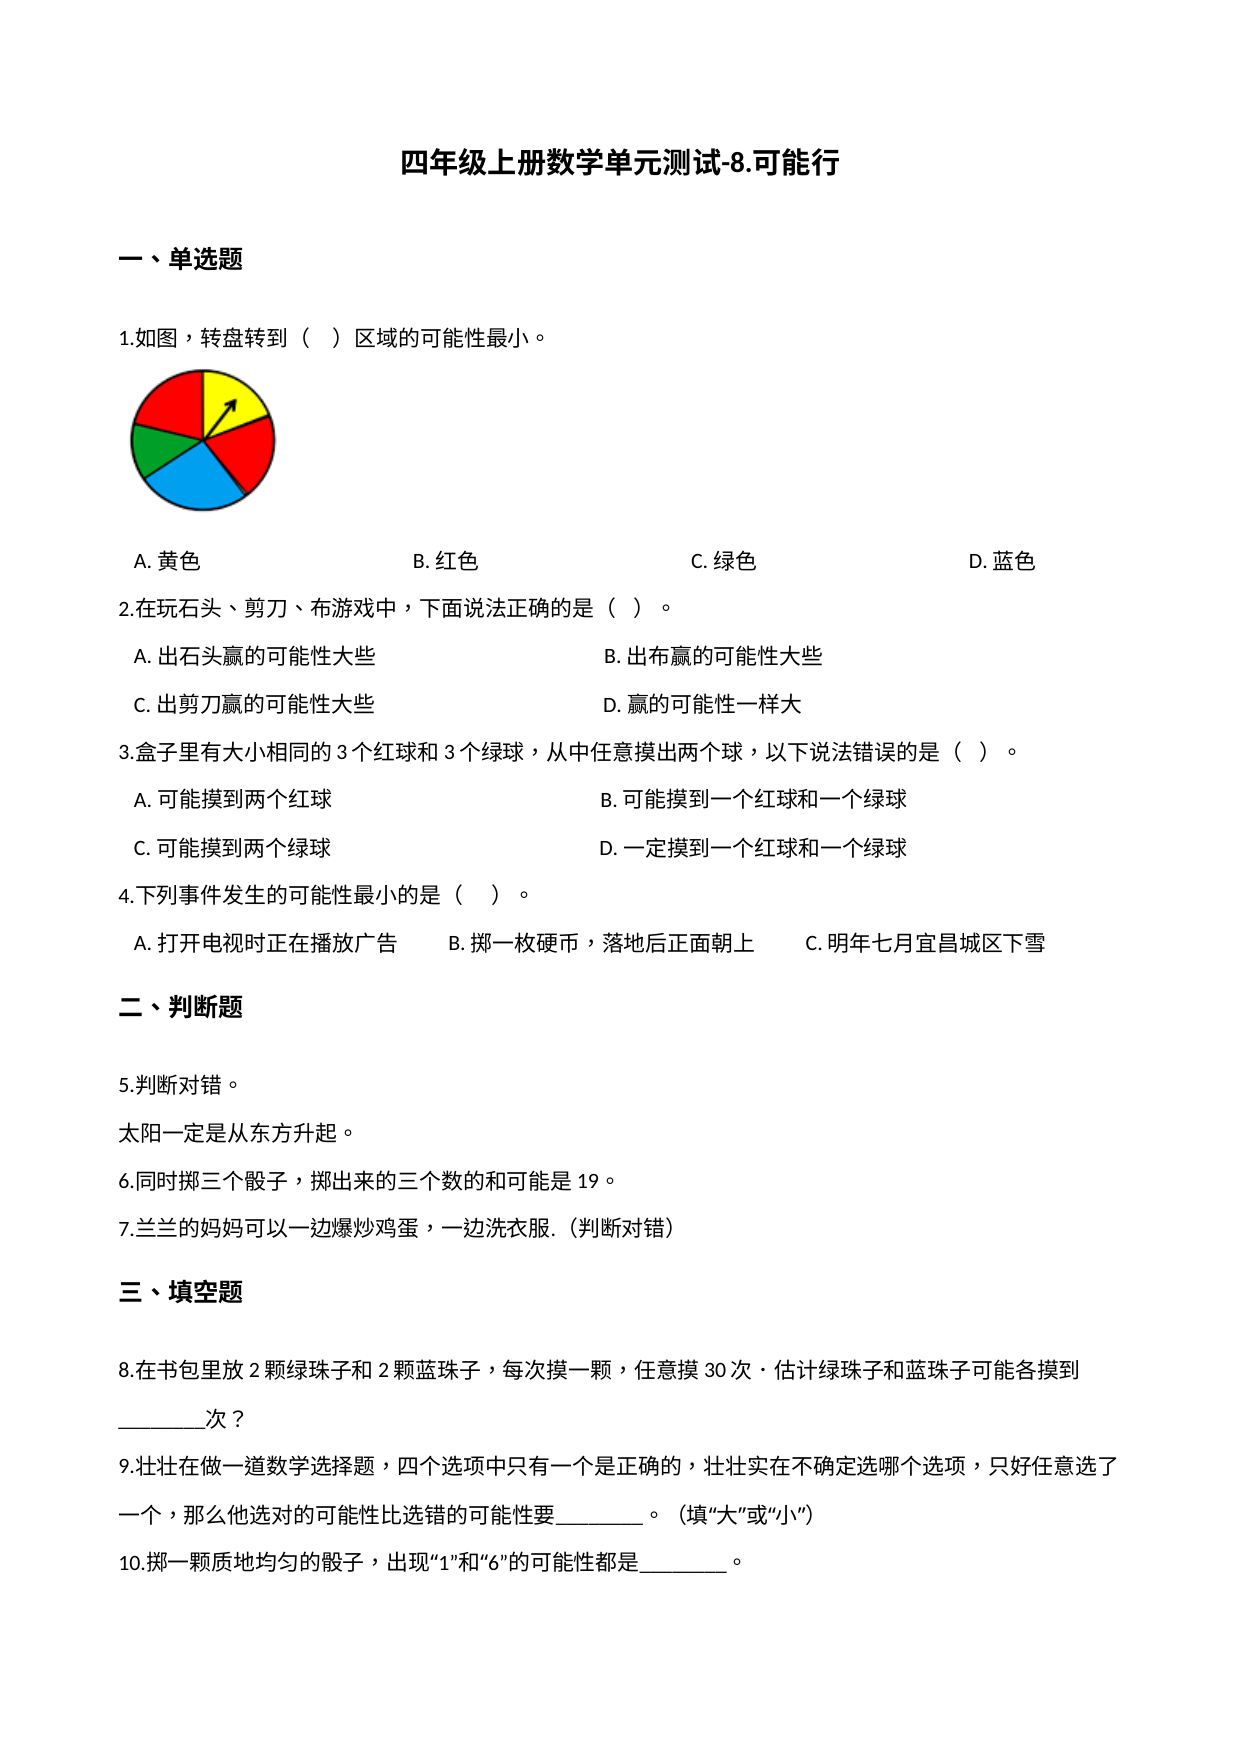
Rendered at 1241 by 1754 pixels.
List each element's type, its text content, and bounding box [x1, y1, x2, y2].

text 二、判断题 [118, 974, 1122, 1039]
text 7.兰兰的妈妈可以一边爆炒鸡蛋，一边洗衣服.（判断对错） [118, 1212, 1122, 1244]
text 一、单选题 [118, 227, 1122, 292]
text 9.壮壮在做一道数学选择题，四个选项中只有一个是正确的，壮壮实在不确定选哪个选项，只好任意选了一个，那么他选对的可能性比选错的可能性要________。（填“大”或“小”） [118, 1450, 1122, 1531]
picture [595, 801, 601, 808]
text 4.下列事件发生的可能性最小的是（ ）。 [118, 879, 1122, 911]
text 6.同时掷三个骰子，掷出来的三个数的和可能是19。 [118, 1164, 1122, 1197]
text 5.判断对错。 太阳一定是从东方升起。 [118, 1068, 1122, 1149]
picture [443, 945, 449, 952]
text 三、填空题 [118, 1259, 1122, 1324]
text 10.掷一颗质地均匀的骰子，出现“1”和“6”的可能性都是________。 [118, 1546, 1122, 1578]
text 2.在玩石头、剪刀、布游戏中，下面说法正确的是（ ）。 [118, 592, 1122, 624]
text 8.在书包里放2颗绿珠子和2颗蓝珠子，每次摸一颗，任意摸30次．估计绿珠子和蓝珠子可能各摸到________次？ [118, 1354, 1122, 1435]
text 四年级上册数学单元测试-8.可能行 [118, 129, 1122, 194]
text 3.盒子里有大小相同的3个红球和3个绿球，从中任意摸出两个球，以下说法错误的是（ ）。 [118, 735, 1122, 768]
picture [123, 368, 286, 519]
text A. 打开电视时正在播放广告 B. 掷一枚硬币，落地后正面朝上 C. 明年七月宜昌城区下雪 [134, 926, 1122, 959]
text A. 黄色 B. 红色 C. 绿色 D. 蓝色 [134, 544, 1122, 577]
text 1.如图，转盘转到（ ）区域的可能性最小。 [118, 321, 1122, 354]
text A. 出石头赢的可能性大些 B. 出布赢的可能性大些 C. 出剪刀赢的可能性大些 D. 赢的可能性一样大 [134, 639, 1122, 721]
picture [594, 850, 600, 857]
picture [800, 945, 806, 952]
text A. 可能摸到两个红球 B. 可能摸到一个红球和一个绿球 C. 可能摸到两个绿球 D. 一定摸到一个红球和一个绿球 [134, 783, 1122, 864]
